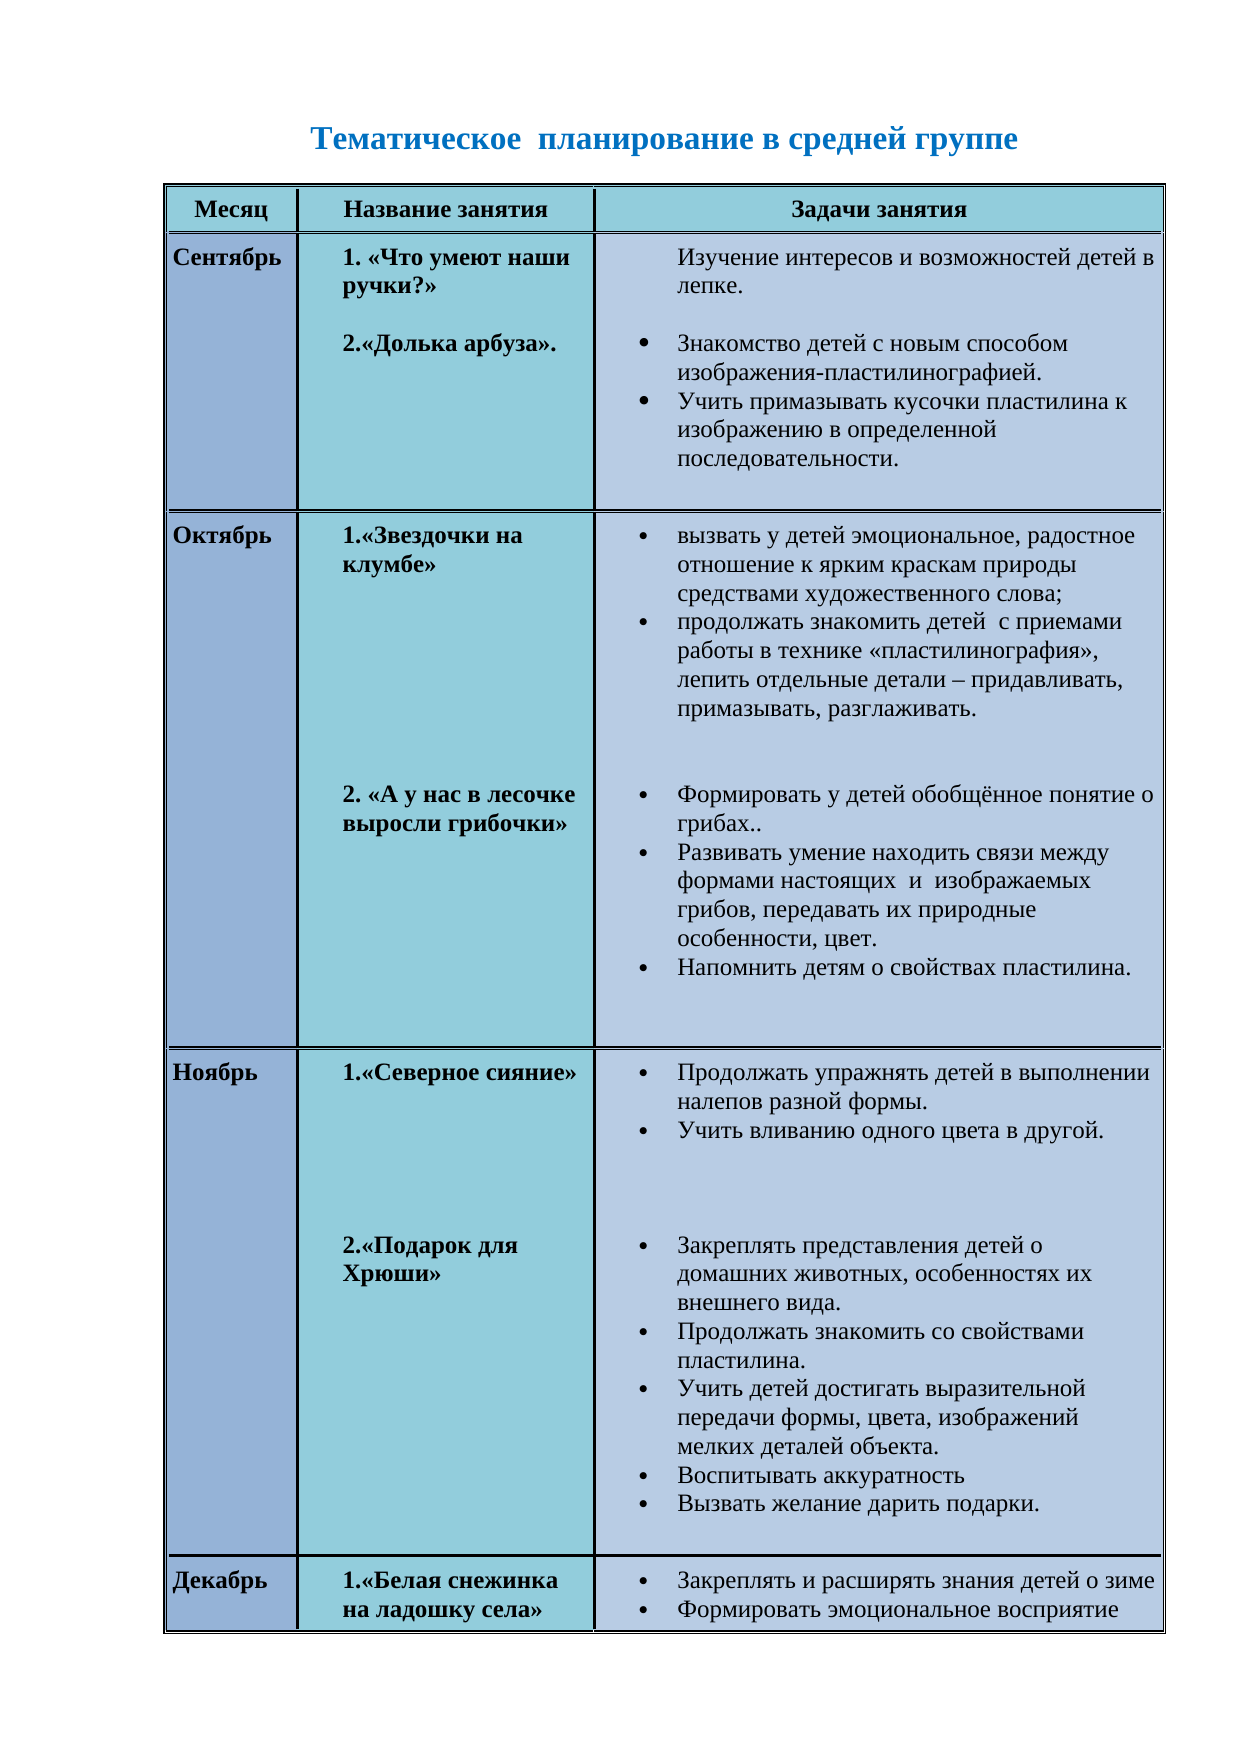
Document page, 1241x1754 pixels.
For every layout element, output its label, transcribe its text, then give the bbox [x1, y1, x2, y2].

table_cell вызвать у детей эмоциональное, радостное отношение к ярким краскам природы средствами художественного слова; продолжать знакомить детей с приемами работы в технике «пластилинография», лепить отдельные детали – придавливать, примазывать, разглаживать. Формировать у детей обобщённое понятие о грибах.. Развивать умение находить связи между формами настоящих и изображаемых грибов, передавать их природные особенности, цвет. Напомнить детям о свойствах пластилина. [596, 509, 1163, 1046]
table_cell Октябрь [167, 509, 296, 1046]
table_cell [297, 1557, 594, 1630]
table_header Название занятия [297, 185, 594, 231]
table_cell Сентябрь [165, 231, 297, 509]
table_cell Изучение интересов и возможностей детей в лепке. Знакомство детей с новым способом изображения-пластилинографией. Учить примазывать кусочки пластилина к изображению в определенной последовательности. [594, 231, 1164, 509]
table_cell Декабрь [167, 1554, 297, 1630]
table_cell 1. «Что умеют наши ручки?» 2.«Долька арбуза». [299, 234, 593, 509]
table_cell 1.«Северное сияние» 2.«Подарок для Хрюши» [299, 1050, 593, 1554]
table_cell Продолжать упражнять детей в выполнении налепов разной формы. Учить вливанию одного цвета в другой. Закреплять представления детей о домашних животных, особенностях их внешнего вида. Продолжать знакомить со свойствами пластилина. Учить детей достигать выразительной передачи формы, цвета, изображений мелких деталей объекта. Воспитывать аккуратность Вызвать желание дарить подарки. [596, 1046, 1163, 1554]
table_cell Ноябрь [167, 1046, 296, 1554]
table_header Месяц [167, 187, 297, 231]
table_cell 1.«Звездочки на клумбе» 2. «А у нас в лесочке выросли грибочки» [299, 513, 593, 1046]
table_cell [594, 1554, 1163, 1630]
table_header Задачи занятия [594, 187, 1163, 231]
text Тематическое планирование в средней группе [177, 118, 1152, 156]
